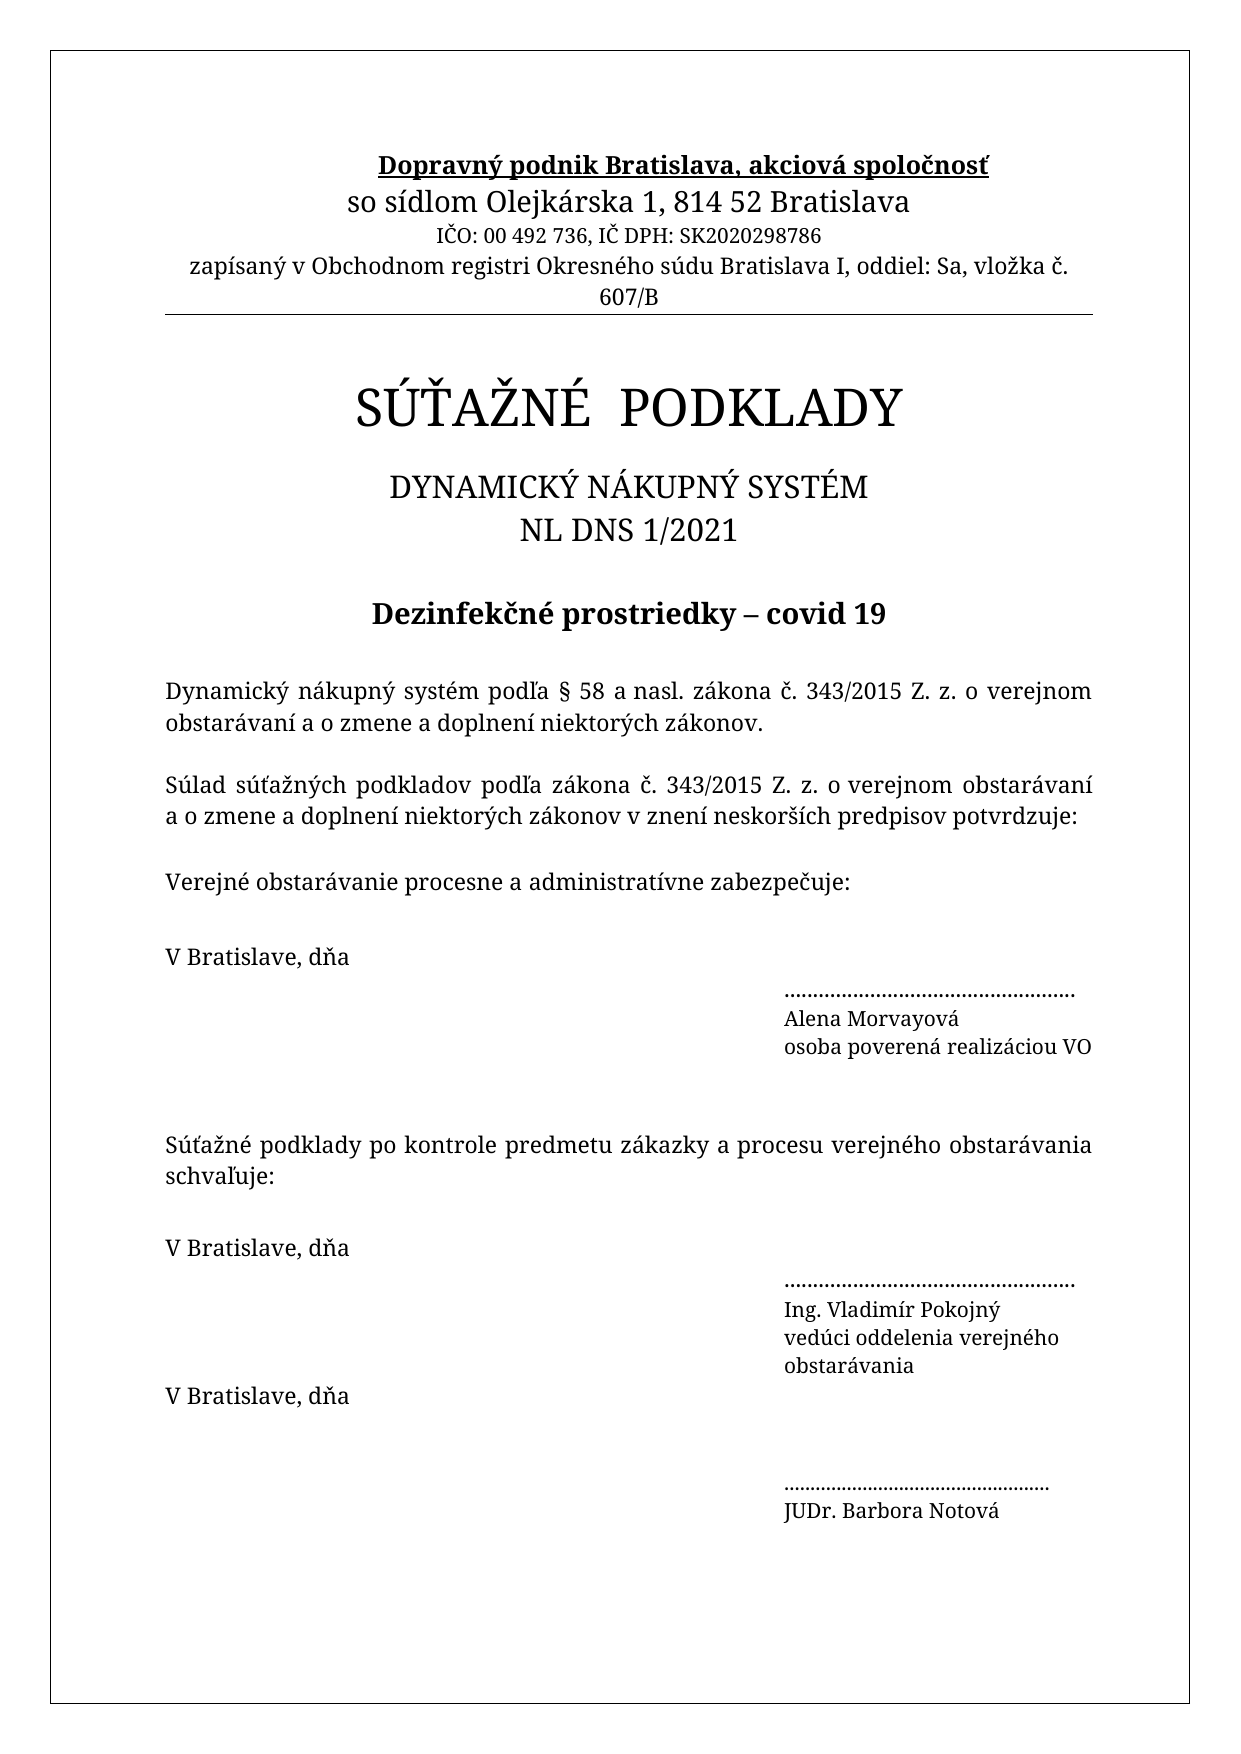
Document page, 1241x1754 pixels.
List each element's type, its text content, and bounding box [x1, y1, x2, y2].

subtitle Dopravný podnik Bratislava, akciová spoločnosť [239, 147, 1093, 182]
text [784, 1468, 1093, 1497]
text Dezinfekčné prostriedky – covid 19 [165, 593, 1093, 633]
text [784, 1263, 1093, 1295]
text V Bratislave, dňa [165, 1232, 1093, 1263]
text Súlad súťažných podkladov podľa zákona č. 343/2015 Z. z. o verejnom obstarávaní a o zmene a doplnení niektorých zákonov v znení neskorších predpisov potvrdzuje: [165, 769, 1093, 831]
text Alena Morvayová [784, 1004, 1093, 1032]
text Verejné obstarávanie procesne a administratívne zabezpečuje: [165, 866, 1093, 897]
text ................................................... [784, 972, 1093, 1004]
text V Bratislave, dňa [165, 1380, 1093, 1411]
text Súťažné podklady po kontrole predmetu zákazky a procesu verejného obstarávania schvaľuje: [165, 1129, 1093, 1191]
text V Bratislave, dňa [165, 941, 1093, 972]
text NL DNS 1/2021 [165, 508, 1093, 550]
text SÚŤAŽNÉ PODKLADY [165, 370, 1093, 441]
text so sídlom Olejkárska 1, 814 52 Bratislava [165, 182, 1093, 221]
text Ing. Vladimír Pokojný [784, 1295, 1093, 1323]
text osoba poverená realizáciou VO [784, 1032, 1093, 1061]
text JUDr. Barbora Notová [784, 1497, 1093, 1525]
text IČO: 00 492 736, IČ DPH: SK2020298786 [165, 221, 1093, 250]
text vedúci oddelenia verejného obstarávania [784, 1323, 1093, 1380]
text DYNAMICKÝ NÁKUPNÝ SYSTÉM [165, 465, 1093, 508]
text Dynamický nákupný systém podľa § 58 a nasl. zákona č. 343/2015 Z. z. o verejnom obstarávaní a o zmene a doplnení niektorých zákonov. [165, 675, 1093, 738]
text zapísaný v Obchodnom registri Okresného súdu Bratislava I, oddiel: Sa, vložka č. 607/B [165, 250, 1093, 314]
